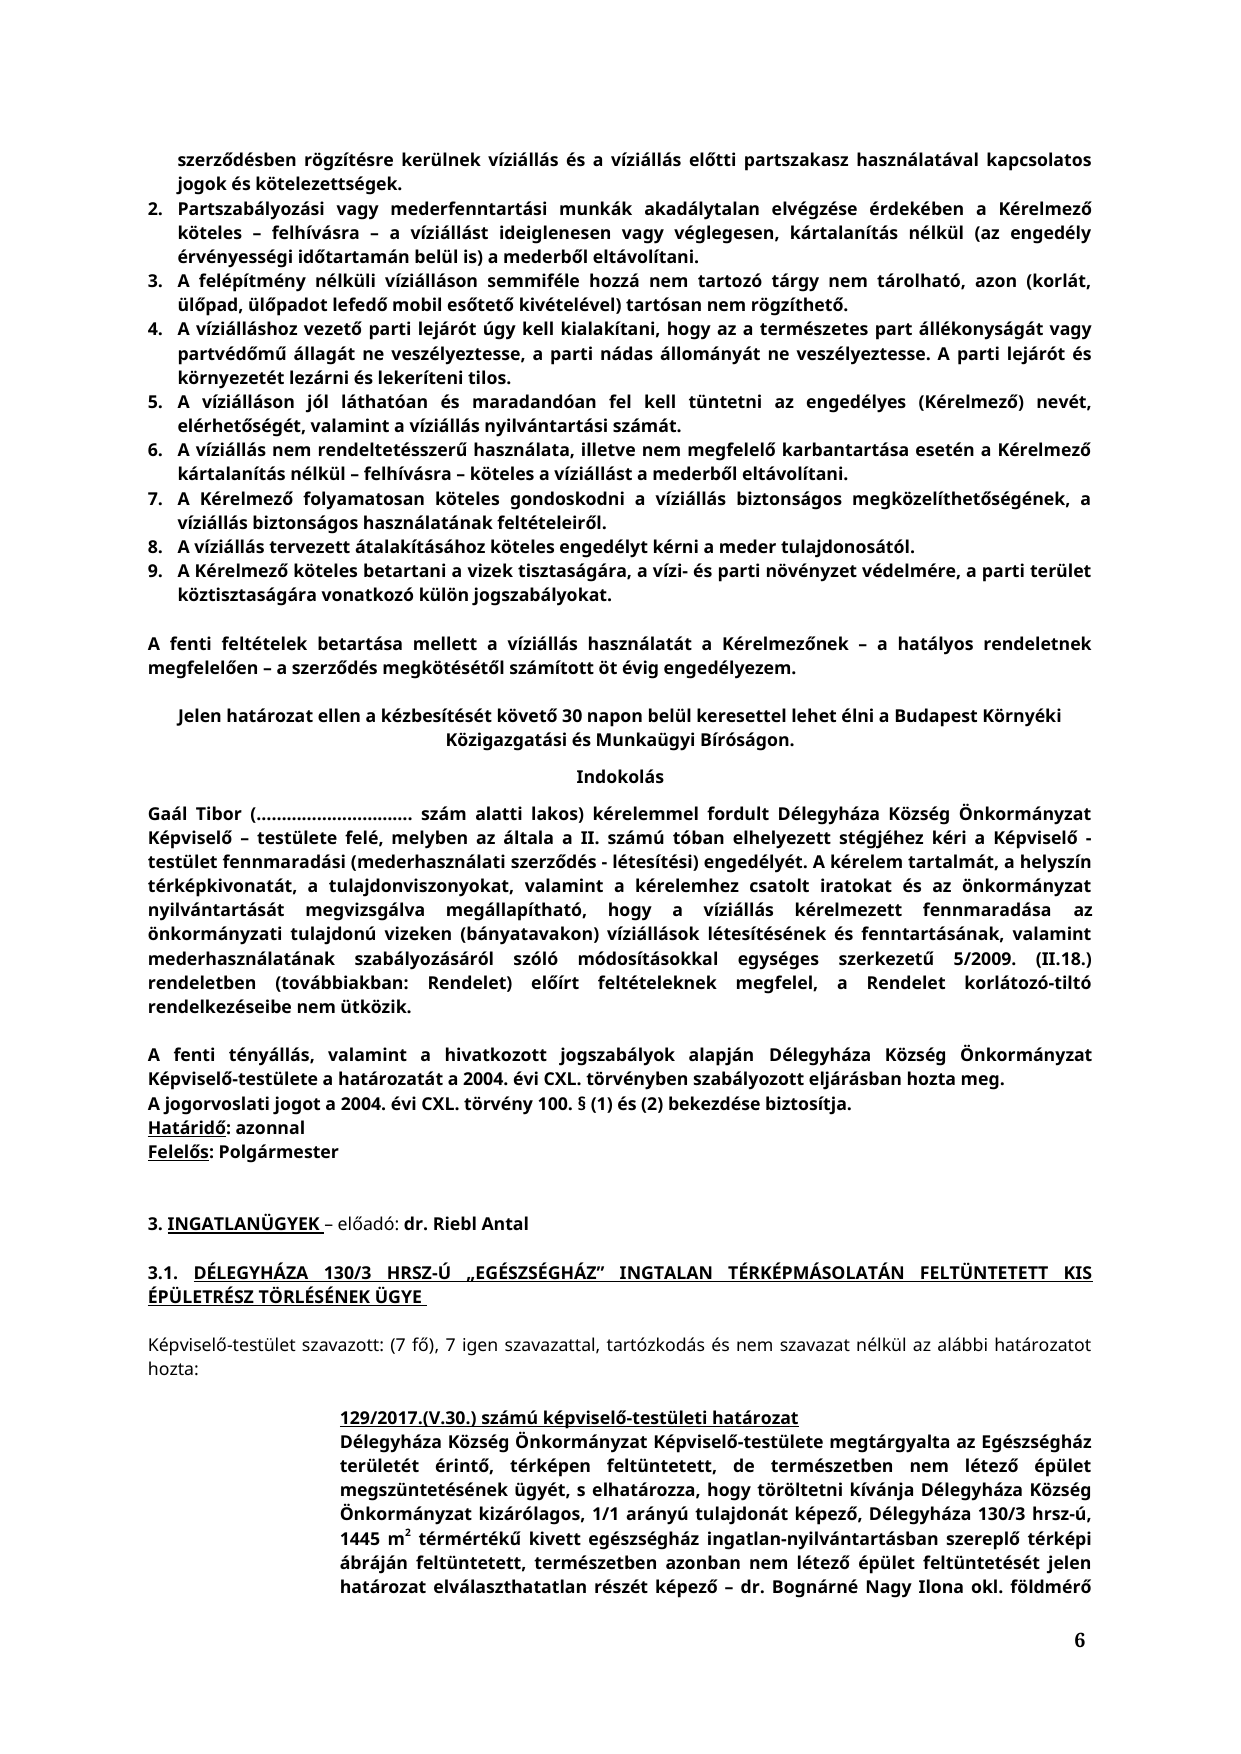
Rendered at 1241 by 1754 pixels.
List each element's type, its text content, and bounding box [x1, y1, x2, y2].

text Határidő: azonnal [148, 1115, 1093, 1139]
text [339, 1429, 1093, 1598]
text A fenti tényállás, valamint a hivatkozott jogszabályok alapján Délegyháza Község Önkormányzat Képviselő-testülete a határozatát a 2004. évi CXL. törvényben szabályozott eljárásban hozta meg. [148, 1043, 1093, 1091]
text Indokolás [148, 764, 1093, 788]
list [148, 148, 1093, 196]
text 3.1. DÉLEGYHÁZA 130/3 HRSZ-Ú „EGÉSZSÉGHÁZ” INGTALAN TÉRKÉPMÁSOLATÁN FELTÜNTETETT KIS ÉPÜLETRÉSZ TÖRLÉSÉNEK ÜGYE [148, 1260, 1093, 1308]
list A víziálláson jól láthatóan és maradandóan fel kell tüntetni az engedélyes (Kérelmező) nevét, elérhetőségét, valamint a víziállás nyilvántartási számát. [148, 389, 1093, 438]
text 129/2017.(V.30.) számú képviselő-testületi határozat [339, 1405, 1093, 1429]
text Jelen határozat ellen a kézbesítését követő 30 napon belül keresettel lehet élni a Budapest Környéki Közigazgatási és Munkaügyi Bíróságon. [148, 703, 1093, 752]
text A fenti feltételek betartása mellett a víziállás használatát a Kérelmezőnek – a hatályos rendeletnek megfelelően – a szerződés megkötésétől számított öt évig engedélyezem. [148, 631, 1093, 679]
text Gaál Tibor (…………………………. szám alatti lakos) kérelemmel fordult Délegyháza Község Önkormányzat Képviselő – testülete felé, melyben az általa a II. számú tóban elhelyezett stégjéhez kéri a Képviselő - testület fennmaradási (mederhasználati szerződés - létesítési) engedélyét. A kérelem tartalmát, a helyszín térképkivonatát, a tulajdonviszonyokat, valamint a kérelemhez csatolt iratokat és az önkormányzat nyilvántartását megvizsgálva megállapítható, hogy a víziállás kérelmezett fennmaradása az önkormányzati tulajdonú vizeken (bányatavakon) víziállások létesítésének és fenntartásának, valamint mederhasználatának szabályozásáról szóló módosításokkal egységes szerkezetű 5/2009. (II.18.) rendeletben (továbbiakban: Rendelet) előírt feltételeknek megfelel, a Rendelet korlátozó-tiltó rendelkezéseibe nem ütközik. [148, 801, 1093, 1018]
text Képviselő-testület szavazott: (7 fő), 7 igen szavazattal, tartózkodás és nem szavazat nélkül az alábbi határozatot hozta: [148, 1333, 1093, 1381]
text 3. Ingatlanügyek – előadó: dr. Riebl Antal [148, 1212, 1093, 1236]
list A víziállás nem rendeltetésszerű használata, illetve nem megfelelő karbantartása esetén a Kérelmező kártalanítás nélkül – felhívásra – köteles a víziállást a mederből eltávolítani. [148, 438, 1093, 486]
list A felépítmény nélküli víziálláson semmiféle hozzá nem tartozó tárgy nem tárolható, azon (korlát, ülőpad, ülőpadot lefedő mobil esőtető kivételével) tartósan nem rögzíthető. [148, 268, 1093, 317]
text A jogorvoslati jogot a 2004. évi CXL. törvény 100. § (1) és (2) bekezdése biztosítja. [148, 1091, 1093, 1115]
list A Kérelmező folyamatosan köteles gondoskodni a víziállás biztonságos megközelíthetőségének, a víziállás biztonságos használatának feltételeiről. [148, 486, 1093, 534]
list Partszabályozási vagy mederfenntartási munkák akadálytalan elvégzése érdekében a Kérelmező köteles – felhívásra – a víziállást ideiglenesen vagy véglegesen, kártalanítás nélkül (az engedély érvényességi időtartamán belül is) a mederből eltávolítani. [148, 196, 1093, 268]
text Felelős: Polgármester [148, 1139, 1093, 1163]
list A víziálláshoz vezető parti lejárót úgy kell kialakítani, hogy az a természetes part állékonyságát vagy partvédőmű állagát ne veszélyeztesse, a parti nádas állományát ne veszélyeztesse. A parti lejárót és környezetét lezárni és lekeríteni tilos. [148, 317, 1093, 389]
list A Kérelmező köteles betartani a vizek tisztaságára, a vízi- és parti növényzet védelmére, a parti terület köztisztaságára vonatkozó külön jogszabályokat. [148, 558, 1093, 607]
list A víziállás tervezett átalakításához köteles engedélyt kérni a meder tulajdonosától. [148, 534, 1093, 558]
